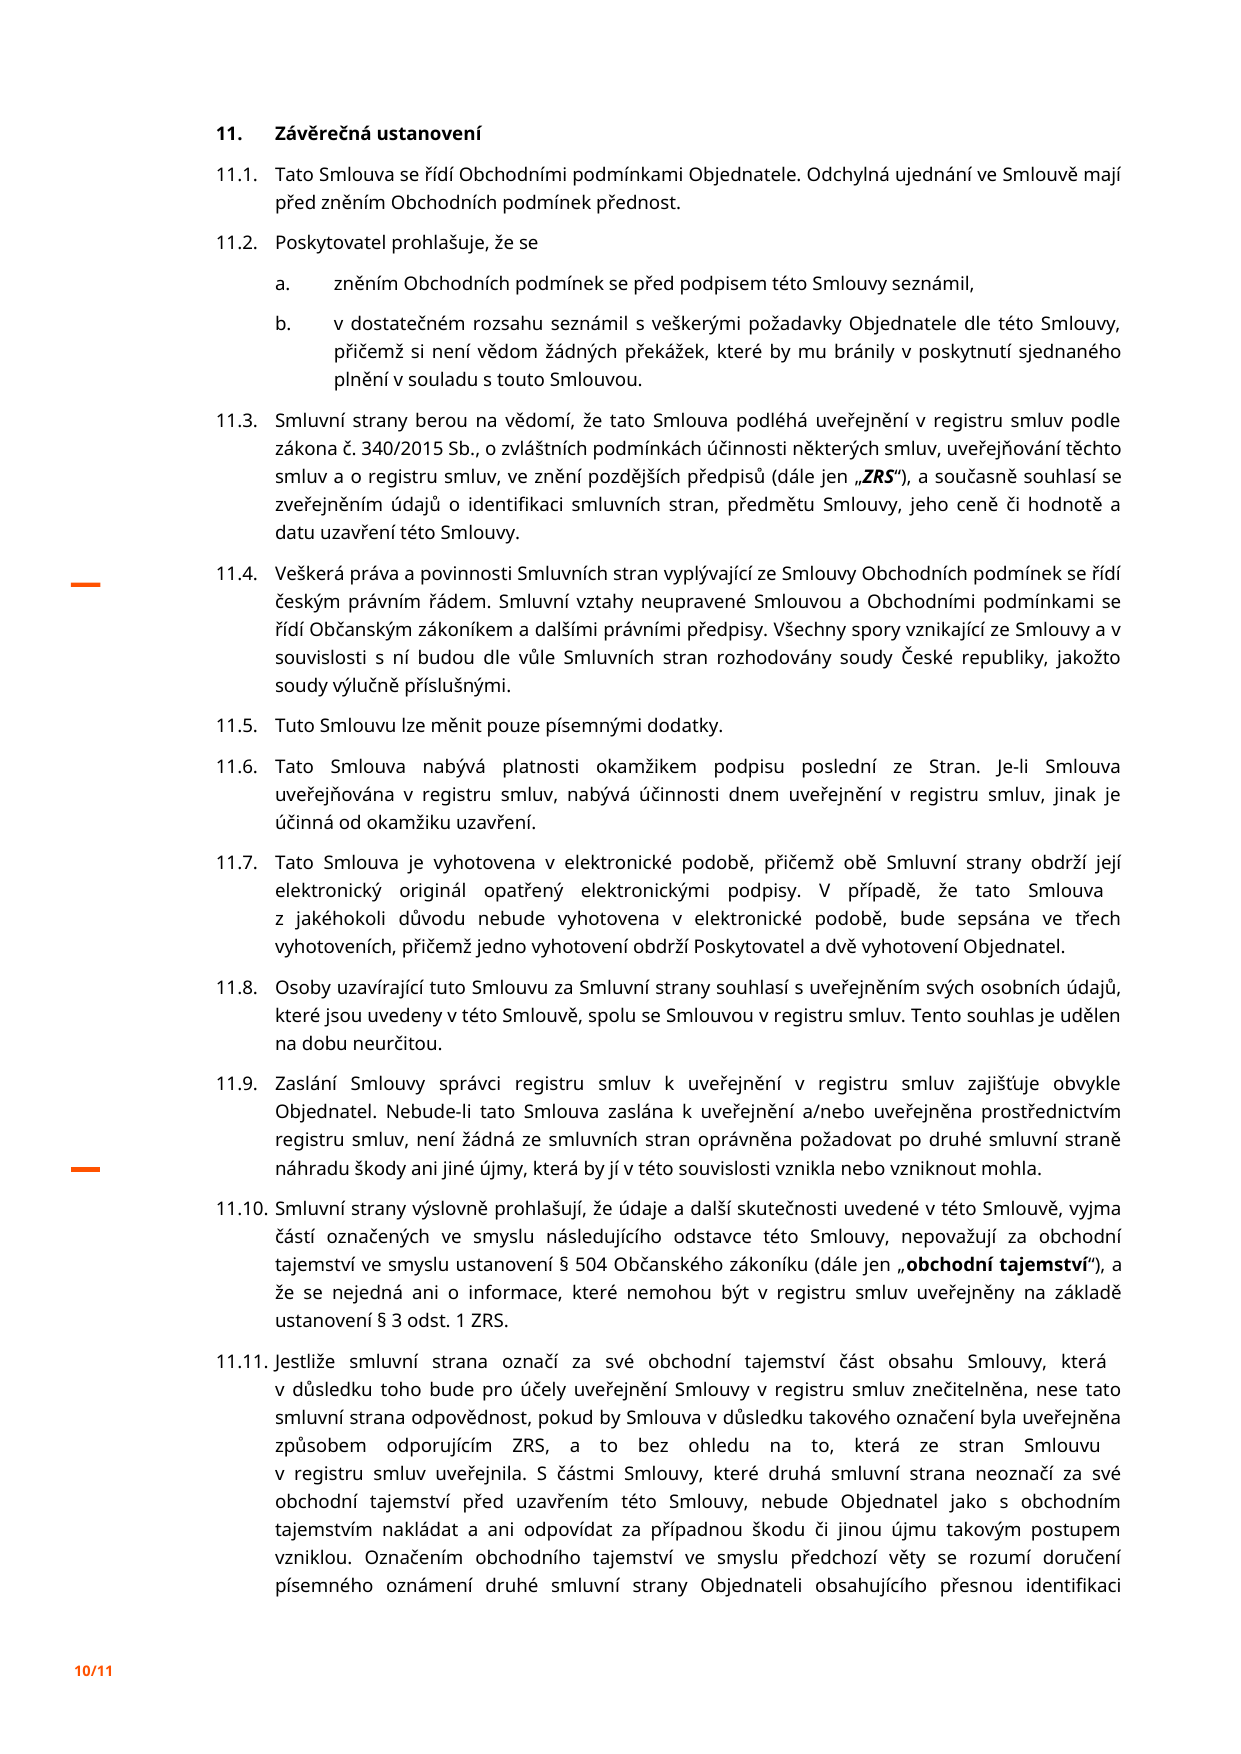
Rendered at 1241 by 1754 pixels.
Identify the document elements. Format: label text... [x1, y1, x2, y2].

text Tuto Smlouvu lze měnit pouze písemnými dodatky. [216, 712, 1122, 738]
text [216, 1348, 1122, 1598]
text Veškerá práva a povinnosti Smluvních stran vyplývající ze Smlouvy Obchodních podmínek se řídí českým právním řádem. Smluvní vztahy neupravené Smlouvou a Obchodními podmínkami se řídí Občanským zákoníkem a dalšími právními předpisy. Všechny spory vznikající ze Smlouvy a v souvislosti s ní budou dle vůle Smluvních stran rozhodovány soudy České republiky, jakožto soudy výlučně příslušnými. [216, 560, 1122, 697]
text Osoby uzavírající tuto Smlouvu za Smluvní strany souhlasí s uveřejněním svých osobních údajů, které jsou uvedeny v této Smlouvě, spolu se Smlouvou v registru smluv. Tento souhlas je udělen na dobu neurčitou. [216, 974, 1122, 1056]
text Tato Smlouva se řídí Obchodními podmínkami Objednatele. Odchylná ujednání ve Smlouvě mají před zněním Obchodních podmínek přednost. [216, 161, 1122, 215]
text Tato Smlouva nabývá platnosti okamžikem podpisu poslední ze Stran. Je-li Smlouva uveřejňována v registru smluv, nabývá účinnosti dnem uveřejnění v registru smluv, jinak je účinná od okamžiku uzavření. [216, 753, 1122, 834]
text Smluvní strany výslovně prohlašují, že údaje a další skutečnosti uvedené v této Smlouvě, vyjma částí označených ve smyslu následujícího odstavce této Smlouvy, nepovažují za obchodní tajemství ve smyslu ustanovení § 504 Občanského zákoníku (dále jen „obchodní tajemství“), a že se nejedná ani o informace, které nemohou být v registru smluv uveřejněny na základě ustanovení § 3 odst. 1 ZRS. [216, 1195, 1122, 1333]
text zněním Obchodních podmínek se před podpisem této Smlouvy seznámil, [275, 270, 1122, 296]
text v dostatečném rozsahu seznámil s veškerými požadavky Objednatele dle této Smlouvy, přičemž si není vědom žádných překážek, které by mu bránily v poskytnutí sjednaného plnění v souladu s touto Smlouvou. [275, 311, 1122, 392]
text Zaslání Smlouvy správci registru smluv k uveřejnění v registru smluv zajišťuje obvykle Objednatel. Nebude-li tato Smlouva zaslána k uveřejnění a/nebo uveřejněna prostřednictvím registru smluv, není žádná ze smluvních stran oprávněna požadovat po druhé smluvní straně náhradu škody ani jiné újmy, která by jí v této souvislosti vznikla nebo vzniknout mohla. [216, 1071, 1122, 1180]
text Poskytovatel prohlašuje, že se [216, 230, 1122, 255]
text Smluvní strany berou na vědomí, že tato Smlouva podléhá uveřejnění v registru smluv podle zákona č. 340/2015 Sb., o zvláštních podmínkách účinnosti některých smluv, uveřejňování těchto smluv a o registru smluv, ve znění pozdějších předpisů (dále jen „ZRS“), a současně souhlasí se zveřejněním údajů o identifikaci smluvních stran, předmětu Smlouvy, jeho ceně či hodnotě a datu uzavření této Smlouvy. [216, 407, 1122, 545]
text Tato Smlouva je vyhotovena v elektronické podobě, přičemž obě Smluvní strany obdrží její elektronický originál opatřený elektronickými podpisy. V případě, že tato Smlouva z jakéhokoli důvodu nebude vyhotovena v elektronické podobě, bude sepsána ve třech vyhotoveních, přičemž jedno vyhotovení obdrží Poskytovatel a dvě vyhotovení Objednatel. [216, 849, 1122, 959]
text Závěrečná ustanovení [216, 121, 1122, 146]
